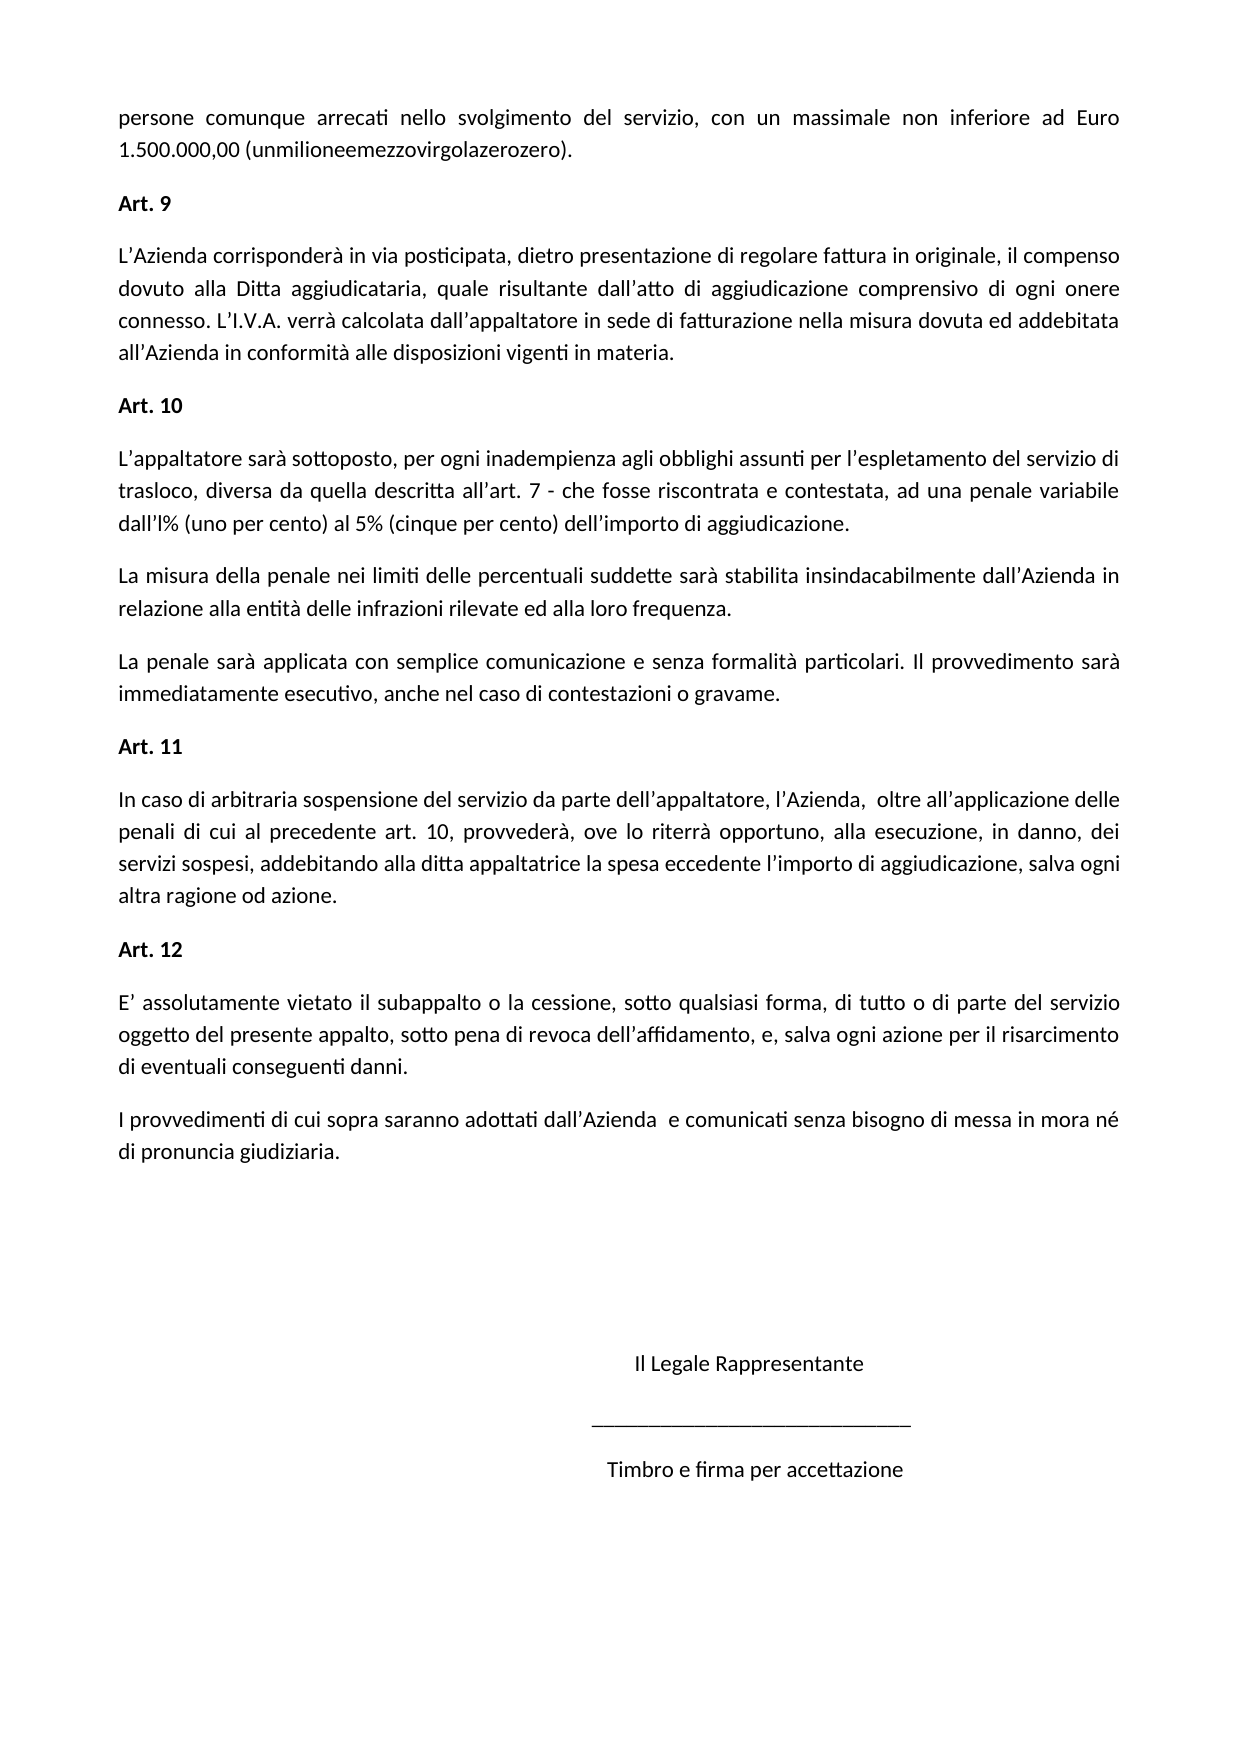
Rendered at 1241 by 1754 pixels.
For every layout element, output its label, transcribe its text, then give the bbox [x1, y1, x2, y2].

text Il Legale Rappresentante [118, 1349, 1122, 1377]
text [118, 103, 1122, 164]
text I provvedimenti di cui sopra saranno adottati dall’Azienda e comunicati senza bisogno di messa in mora né di pronuncia giudiziaria. [118, 1105, 1122, 1165]
text Art. 10 [118, 391, 1122, 419]
text In caso di arbitraria sospensione del servizio da parte dell’appaltatore, l’Azienda, oltre all’applicazione delle penali di cui al precedente art. 10, provvederà, ove lo riterrà opportuno, alla esecuzione, in danno, dei servizi sospesi, addebitando alla ditta appaltatrice la spesa eccedente l’importo di aggiudicazione, salva ogni altra ragione od azione. [118, 785, 1122, 910]
text Timbro e firma per accettazione [118, 1455, 1122, 1483]
text Art. 11 [118, 732, 1122, 760]
text ____________________________ [118, 1402, 1122, 1430]
text E’ assolutamente vietato il subappalto o la cessione, sotto qualsiasi forma, di tutto o di parte del servizio oggetto del presente appalto, sotto pena di revoca dell’affidamento, e, salva ogni azione per il risarcimento di eventuali conseguenti danni. [118, 988, 1122, 1080]
text L’appaltatore sarà sottoposto, per ogni inadempienza agli obblighi assunti per l’espletamento del servizio di trasloco, diversa da quella descritta all’art. 7 - che fosse riscontrata e contestata, ad una penale variabile dall’l% (uno per cento) al 5% (cinque per cento) dell’importo di aggiudicazione. [118, 444, 1122, 537]
text Art. 12 [118, 935, 1122, 963]
text La misura della penale nei limiti delle percentuali suddette sarà stabilita insindacabilmente dall’Azienda in relazione alla entità delle infrazioni rilevate ed alla loro frequenza. [118, 562, 1122, 622]
text La penale sarà applicata con semplice comunicazione e senza formalità particolari. Il provvedimento sarà immediatamente esecutivo, anche nel caso di contestazioni o gravame. [118, 647, 1122, 707]
text Art. 9 [118, 189, 1122, 217]
text L’Azienda corrisponderà in via posticipata, dietro presentazione di regolare fattura in originale, il compenso dovuto alla Ditta aggiudicataria, quale risultante dall’atto di aggiudicazione comprensivo di ogni onere connesso. L’I.V.A. verrà calcolata dall’appaltatore in sede di fatturazione nella misura dovuta ed addebitata all’Azienda in conformità alle disposizioni vigenti in materia. [118, 242, 1122, 366]
